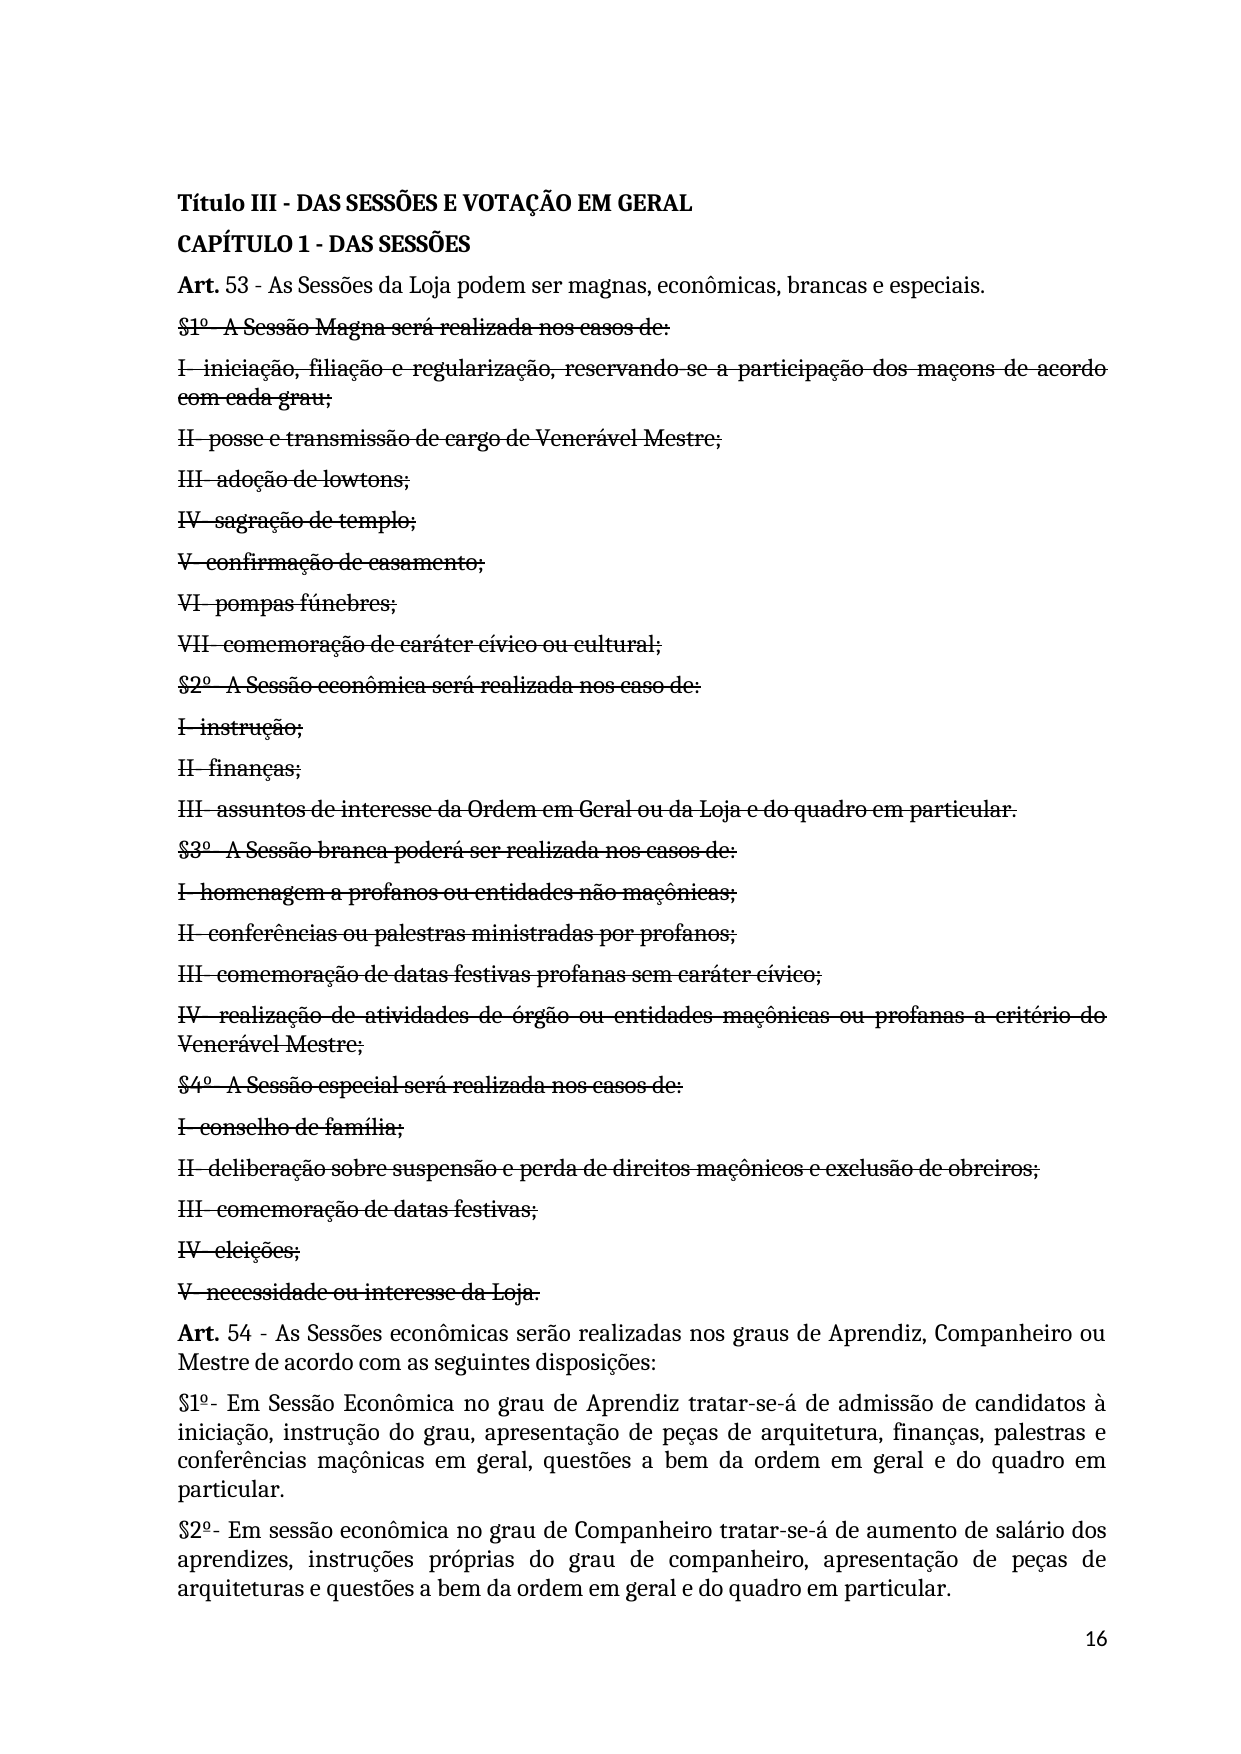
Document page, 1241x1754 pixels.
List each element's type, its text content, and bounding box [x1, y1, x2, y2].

text II- posse e transmissão de cargo de Venerável Mestre; [177, 424, 1107, 453]
text IV- realização de atividades de órgão ou entidades maçônicas ou profanas a critério do Venerável Mestre; [177, 1017, 1107, 1059]
text §2º- Em sessão econômica no grau de Companheiro tratar-se-á de aumento de salário dos aprendizes, instruções próprias do grau de companheiro, apresentação de peças de arquiteturas e questões a bem da ordem em geral e do quadro em particular. [177, 1516, 1107, 1603]
text I- iniciação, filiação e regularização, reservando-se a participação dos maçons de acordo com cada grau; [177, 370, 1107, 411]
text CAPÍTULO 1 - DAS SESSÕES [177, 230, 1107, 259]
text VII- comemoração de caráter cívico ou cultural; [177, 630, 1107, 659]
text V- necessidade ou interesse da Loja. [177, 1278, 1107, 1306]
text II- finanças; [177, 754, 1107, 783]
text Art. 53 - As Sessões da Loja podem ser magnas, econômicas, brancas e especiais. [177, 271, 1107, 300]
text III- adoção de lowtons; [177, 465, 1107, 494]
text I- conselho de família; [177, 1113, 1107, 1141]
text IV- sagração de templo; [177, 506, 1107, 535]
text §1º- A Sessão Magna será realizada nos casos de: [177, 313, 1107, 341]
text IV- eleições; [177, 1236, 1107, 1265]
text Título III - DAS SESSÕES E VOTAÇÃO EM GERAL [177, 189, 1107, 218]
text III- assuntos de interesse da Ordem em Geral ou da Loja e do quadro em particular. [177, 795, 1107, 824]
text II- conferências ou palestras ministradas por profanos; [177, 919, 1107, 948]
text III- comemoração de datas festivas profanas sem caráter cívico; [177, 960, 1107, 989]
text Art. 54 - As Sessões econômicas serão realizadas nos graus de Aprendiz, Companheiro ou Mestre de acordo com as seguintes disposições: [177, 1319, 1107, 1376]
text §1º- Em Sessão Econômica no grau de Aprendiz tratar-se-á de admissão de candidatos à iniciação, instrução do grau, apresentação de peças de arquitetura, finanças, palestras e conferências maçônicas em geral, questões a bem da ordem em geral e do quadro em particular. [177, 1389, 1107, 1504]
text II- deliberação sobre suspensão e perda de direitos maçônicos e exclusão de obreiros; [177, 1154, 1107, 1183]
text I- iniciação, filiação e regularização, reservando-se a participação dos maçons de acordo com cada grau; [177, 354, 1107, 369]
text §4º- A Sessão especial será realizada nos casos de: [177, 1071, 1107, 1100]
text V- confirmação de casamento; [177, 548, 1107, 576]
text I- homenagem a profanos ou entidades não maçônicas; [177, 878, 1107, 906]
text I- instrução; [177, 713, 1107, 741]
text IV- realização de atividades de órgão ou entidades maçônicas ou profanas a critério do Venerável Mestre; [177, 1001, 1107, 1016]
text §2º- A Sessão econômica será realizada nos caso de: [177, 671, 1107, 700]
text III- comemoração de datas festivas; [177, 1195, 1107, 1224]
text §3º- A Sessão branca poderá ser realizada nos casos de: [177, 836, 1107, 865]
text VI- pompas fúnebres; [177, 589, 1107, 618]
